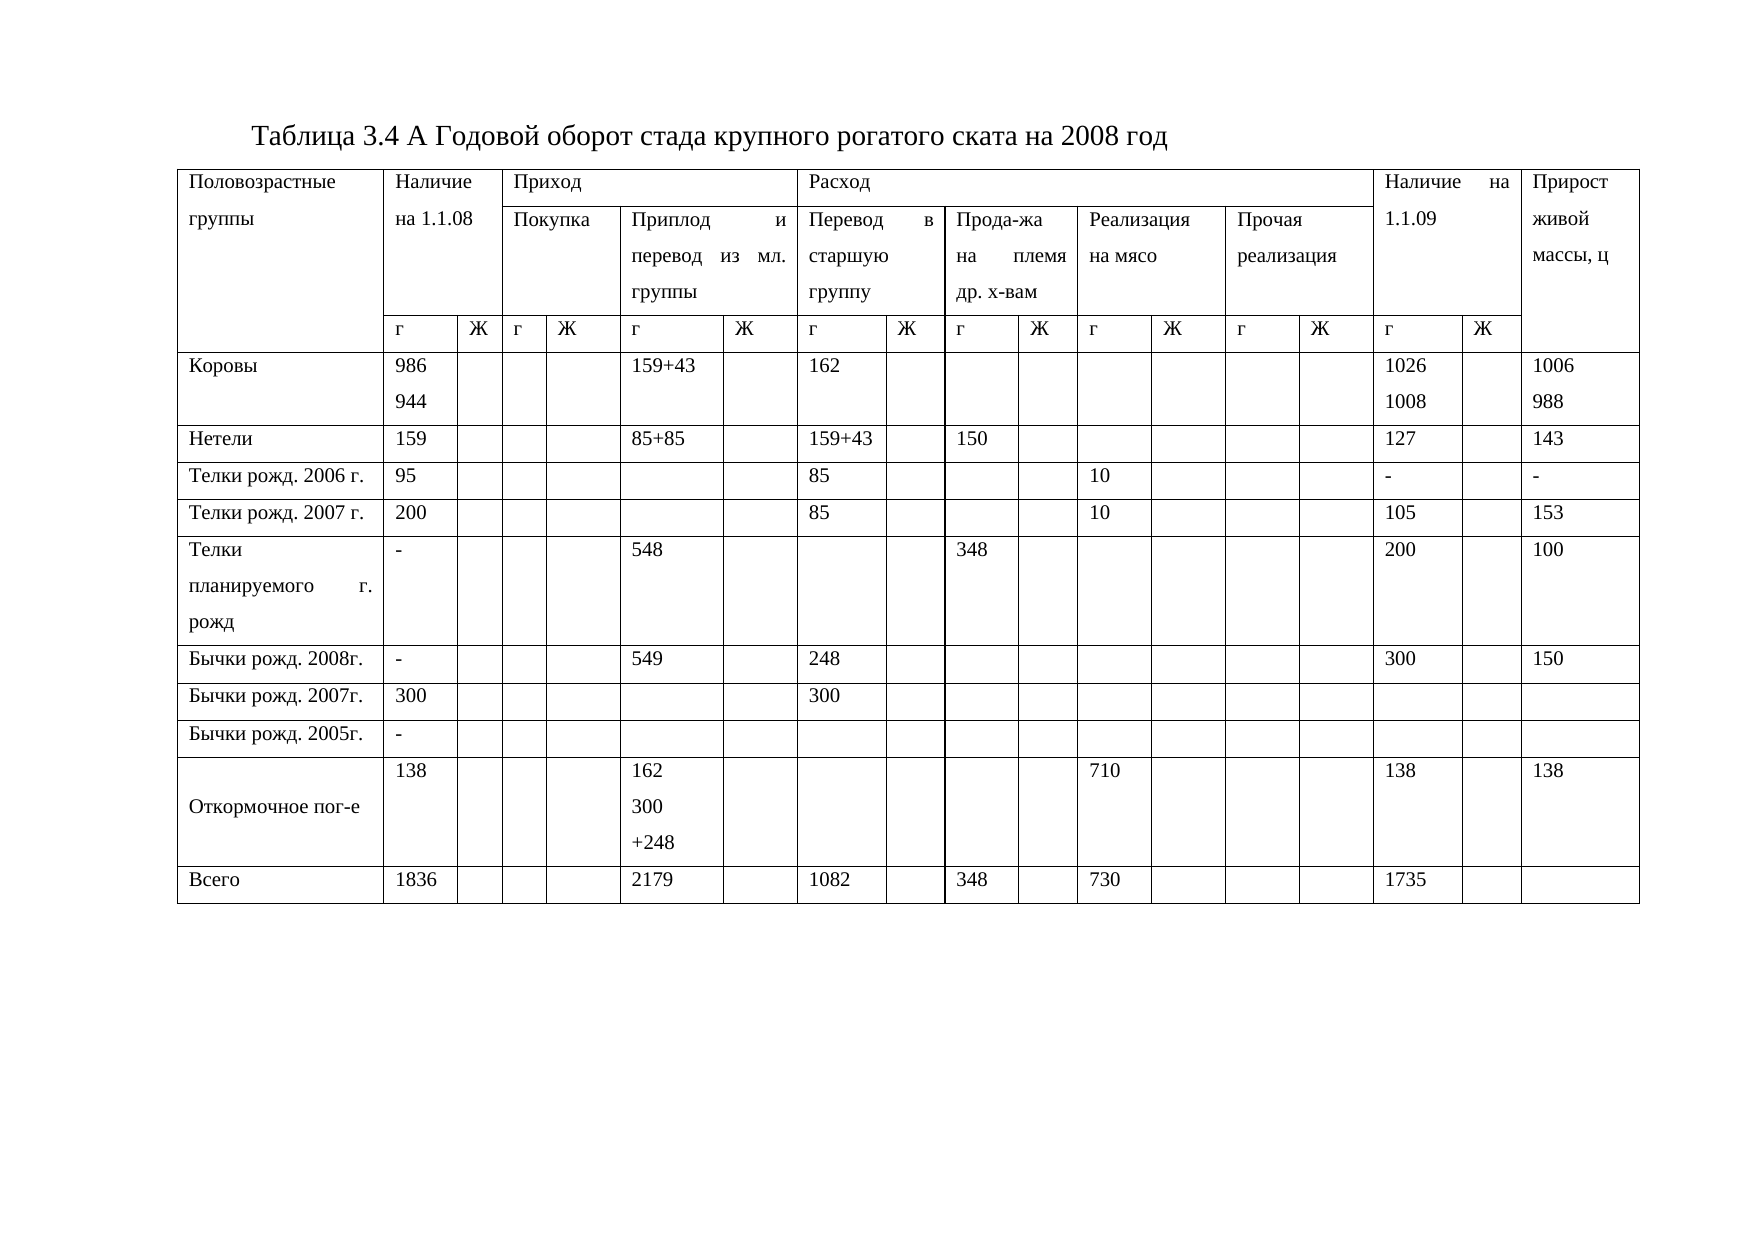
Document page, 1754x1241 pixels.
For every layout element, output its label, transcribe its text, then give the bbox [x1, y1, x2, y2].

table_cell [547, 500, 620, 536]
table_cell [724, 867, 797, 903]
table_header Наличие на 1.1.09 [1374, 170, 1521, 315]
table_cell [724, 721, 797, 757]
table_cell 100 [1522, 537, 1639, 645]
table_cell [724, 758, 797, 866]
table_cell [458, 646, 502, 682]
table_cell [458, 537, 502, 645]
table_cell 348 [946, 537, 1018, 645]
table_cell Ж [1019, 316, 1077, 352]
table_cell - [384, 721, 457, 757]
table_cell г [1078, 316, 1151, 352]
table_cell [1078, 426, 1151, 462]
table_cell [547, 353, 620, 425]
table_cell [547, 537, 620, 645]
table_cell Коровы [178, 353, 383, 425]
table_cell [1300, 721, 1373, 757]
table_cell [1463, 758, 1521, 866]
table_cell [887, 646, 944, 682]
table_cell [887, 500, 944, 536]
table_cell [1522, 867, 1639, 903]
table_cell 1006 988 [1522, 353, 1639, 425]
table_cell [1226, 867, 1299, 903]
table_cell Ж [887, 316, 944, 352]
table_cell [946, 500, 1018, 536]
table_cell [503, 867, 546, 903]
table_cell 1735 [1374, 867, 1462, 903]
table_cell 986 944 [384, 353, 457, 425]
table_cell 150 [1522, 646, 1639, 682]
table_cell [503, 721, 546, 757]
table_cell [1152, 426, 1225, 462]
table_cell [798, 537, 886, 645]
table_cell [1078, 353, 1151, 425]
table_cell [1226, 646, 1299, 682]
table_cell [1463, 463, 1521, 499]
table_cell - [384, 646, 457, 682]
table_cell 348 [946, 867, 1018, 903]
table_cell Ж [1463, 316, 1521, 352]
table_cell [1019, 867, 1077, 903]
table_cell Телки рожд. 2007 г. [178, 500, 383, 536]
table_cell [724, 646, 797, 682]
table_cell г [1374, 316, 1462, 352]
table_cell [503, 537, 546, 645]
table_cell 138 [384, 758, 457, 866]
table_cell г [798, 316, 886, 352]
table_cell [1300, 646, 1373, 682]
table_cell Всего [178, 867, 383, 903]
table_header Наличие на 1.1.08 [384, 170, 502, 315]
table_cell [1374, 684, 1462, 719]
table_cell [1300, 867, 1373, 903]
table_cell [1522, 684, 1639, 719]
table_cell [621, 721, 723, 757]
table_cell [503, 500, 546, 536]
table_cell [458, 426, 502, 462]
table_cell 549 [621, 646, 723, 682]
table_cell 85 [798, 463, 886, 499]
table_cell [946, 463, 1018, 499]
table_cell [1152, 463, 1225, 499]
table_cell Перевод в старшую группу [798, 207, 944, 315]
table_cell [1463, 353, 1521, 425]
table_cell [946, 721, 1018, 757]
table_cell 730 [1078, 867, 1151, 903]
table_cell Приплод и перевод из мл. группы [621, 207, 797, 315]
table_cell [1152, 721, 1225, 757]
table_cell [1226, 463, 1299, 499]
table_cell г [621, 316, 723, 352]
table_cell 105 [1374, 500, 1462, 536]
table_cell [547, 758, 620, 866]
table_cell [1019, 721, 1077, 757]
table_cell [1226, 721, 1299, 757]
table_cell [946, 684, 1018, 719]
table_cell [458, 867, 502, 903]
table_cell 159+43 [798, 426, 886, 462]
table_cell [1300, 353, 1373, 425]
table_cell [887, 758, 944, 866]
table_cell [946, 353, 1018, 425]
table_cell [458, 500, 502, 536]
table_cell [1463, 721, 1521, 757]
table_cell Откормочное пог-е [178, 758, 383, 866]
table_cell [1226, 684, 1299, 719]
table_header Половозрастные группы [178, 170, 383, 352]
table_cell 300 [1374, 646, 1462, 682]
table_cell 85+85 [621, 426, 723, 462]
table_cell Реализация на мясо [1078, 207, 1225, 315]
table_cell [1300, 500, 1373, 536]
table_cell Ж [547, 316, 620, 352]
table_cell [724, 463, 797, 499]
table_cell [1226, 353, 1299, 425]
table_cell г [384, 316, 457, 352]
table_cell [1078, 721, 1151, 757]
table_cell [1019, 500, 1077, 536]
table_cell 2179 [621, 867, 723, 903]
table_cell [1078, 684, 1151, 719]
table_cell - [384, 537, 457, 645]
table_cell - [1522, 463, 1639, 499]
table_cell г [1226, 316, 1299, 352]
table_cell [458, 463, 502, 499]
table_cell [724, 426, 797, 462]
table_cell [1463, 646, 1521, 682]
table_cell [1152, 537, 1225, 645]
table_cell [887, 684, 944, 719]
table_cell [798, 721, 886, 757]
table_cell 127 [1374, 426, 1462, 462]
table_cell [458, 758, 502, 866]
table_cell 153 [1522, 500, 1639, 536]
table_cell [887, 426, 944, 462]
table_cell 200 [1374, 537, 1462, 645]
table_cell 10 [1078, 500, 1151, 536]
table_cell [887, 463, 944, 499]
table_cell Бычки рожд. 2007г. [178, 684, 383, 719]
table_cell 159 [384, 426, 457, 462]
table_cell [1019, 758, 1077, 866]
table_cell г [946, 316, 1018, 352]
table_cell [1300, 684, 1373, 719]
table_cell Ж [1152, 316, 1225, 352]
table_cell [547, 867, 620, 903]
table_cell 300 [798, 684, 886, 719]
table_header Прирост живой массы, ц [1522, 170, 1639, 352]
table_cell [1374, 721, 1462, 757]
table_cell [503, 463, 546, 499]
table_cell 95 [384, 463, 457, 499]
table_cell [621, 500, 723, 536]
table_header Расход [798, 170, 1373, 206]
table_cell Нетели [178, 426, 383, 462]
table_cell [1078, 537, 1151, 645]
table_cell [1300, 426, 1373, 462]
table_cell [1078, 646, 1151, 682]
table_cell Телки рожд. 2006 г. [178, 463, 383, 499]
table_cell [1226, 758, 1299, 866]
table_cell [1226, 426, 1299, 462]
table_cell Прочая реализация [1226, 207, 1373, 315]
table_cell [1019, 684, 1077, 719]
table_cell [724, 537, 797, 645]
table_cell [547, 684, 620, 719]
table_cell [503, 646, 546, 682]
table_cell [503, 426, 546, 462]
table_cell [503, 758, 546, 866]
table_cell 10 [1078, 463, 1151, 499]
table_cell [458, 684, 502, 719]
table_cell [724, 684, 797, 719]
table_cell [1300, 463, 1373, 499]
table_cell [503, 684, 546, 719]
table_cell Телки планируемого г. рожд [178, 537, 383, 645]
table_cell [887, 353, 944, 425]
table_cell [1152, 353, 1225, 425]
table_cell 143 [1522, 426, 1639, 462]
table_cell [1019, 537, 1077, 645]
table_cell 1082 [798, 867, 886, 903]
table_cell [1463, 684, 1521, 719]
table_cell [503, 353, 546, 425]
table_cell [1152, 684, 1225, 719]
table_cell 85 [798, 500, 886, 536]
table_cell [1463, 426, 1521, 462]
table_cell [887, 537, 944, 645]
table_cell 548 [621, 537, 723, 645]
table_cell 162 [798, 353, 886, 425]
table_cell 159+43 [621, 353, 723, 425]
table_cell [1226, 537, 1299, 645]
table_cell [547, 426, 620, 462]
table_cell [547, 646, 620, 682]
table_cell 1836 [384, 867, 457, 903]
table_cell [798, 758, 886, 866]
table_cell 138 [1374, 758, 1462, 866]
table_cell [1463, 867, 1521, 903]
table_cell [547, 463, 620, 499]
table_cell [1463, 500, 1521, 536]
table_cell 150 [946, 426, 1018, 462]
table_cell [1152, 758, 1225, 866]
table_cell [458, 721, 502, 757]
table_cell [1152, 867, 1225, 903]
table_cell - [1374, 463, 1462, 499]
table_cell Покупка [503, 207, 620, 315]
table_cell Бычки рожд. 2005г. [178, 721, 383, 757]
table_cell [458, 353, 502, 425]
table_cell 1026 1008 [1374, 353, 1462, 425]
table_cell [1152, 646, 1225, 682]
table_cell [724, 353, 797, 425]
table_cell Бычки рожд. 2008г. [178, 646, 383, 682]
table_cell Ж [724, 316, 797, 352]
table_cell [946, 646, 1018, 682]
table_cell [1300, 758, 1373, 866]
table_cell Прода-жа на племя др. х-вам [946, 207, 1077, 315]
table_cell 710 [1078, 758, 1151, 866]
text Таблица 3.4 А Годовой оборот стада крупного рогатого ската на 2008 год [177, 118, 1665, 152]
table_cell [1019, 463, 1077, 499]
table_cell 248 [798, 646, 886, 682]
table_cell [1300, 537, 1373, 645]
table_cell [724, 500, 797, 536]
table_cell [887, 721, 944, 757]
table_cell [1152, 500, 1225, 536]
table_cell 200 [384, 500, 457, 536]
table_cell [621, 684, 723, 719]
table_cell [1226, 500, 1299, 536]
table_cell [1019, 353, 1077, 425]
table_cell [1019, 646, 1077, 682]
table_header Приход [503, 170, 797, 206]
table_cell 138 [1522, 758, 1639, 866]
table_cell [1019, 426, 1077, 462]
table_cell [946, 758, 1018, 866]
table_cell Ж [1300, 316, 1373, 352]
table_cell [887, 867, 944, 903]
table_cell 300 [384, 684, 457, 719]
table_cell 162 300 +248 [621, 758, 723, 866]
table_cell Ж [458, 316, 502, 352]
table_cell [1522, 721, 1639, 757]
table_cell [547, 721, 620, 757]
table_cell [1463, 537, 1521, 645]
table_cell г [503, 316, 546, 352]
table_cell [621, 463, 723, 499]
